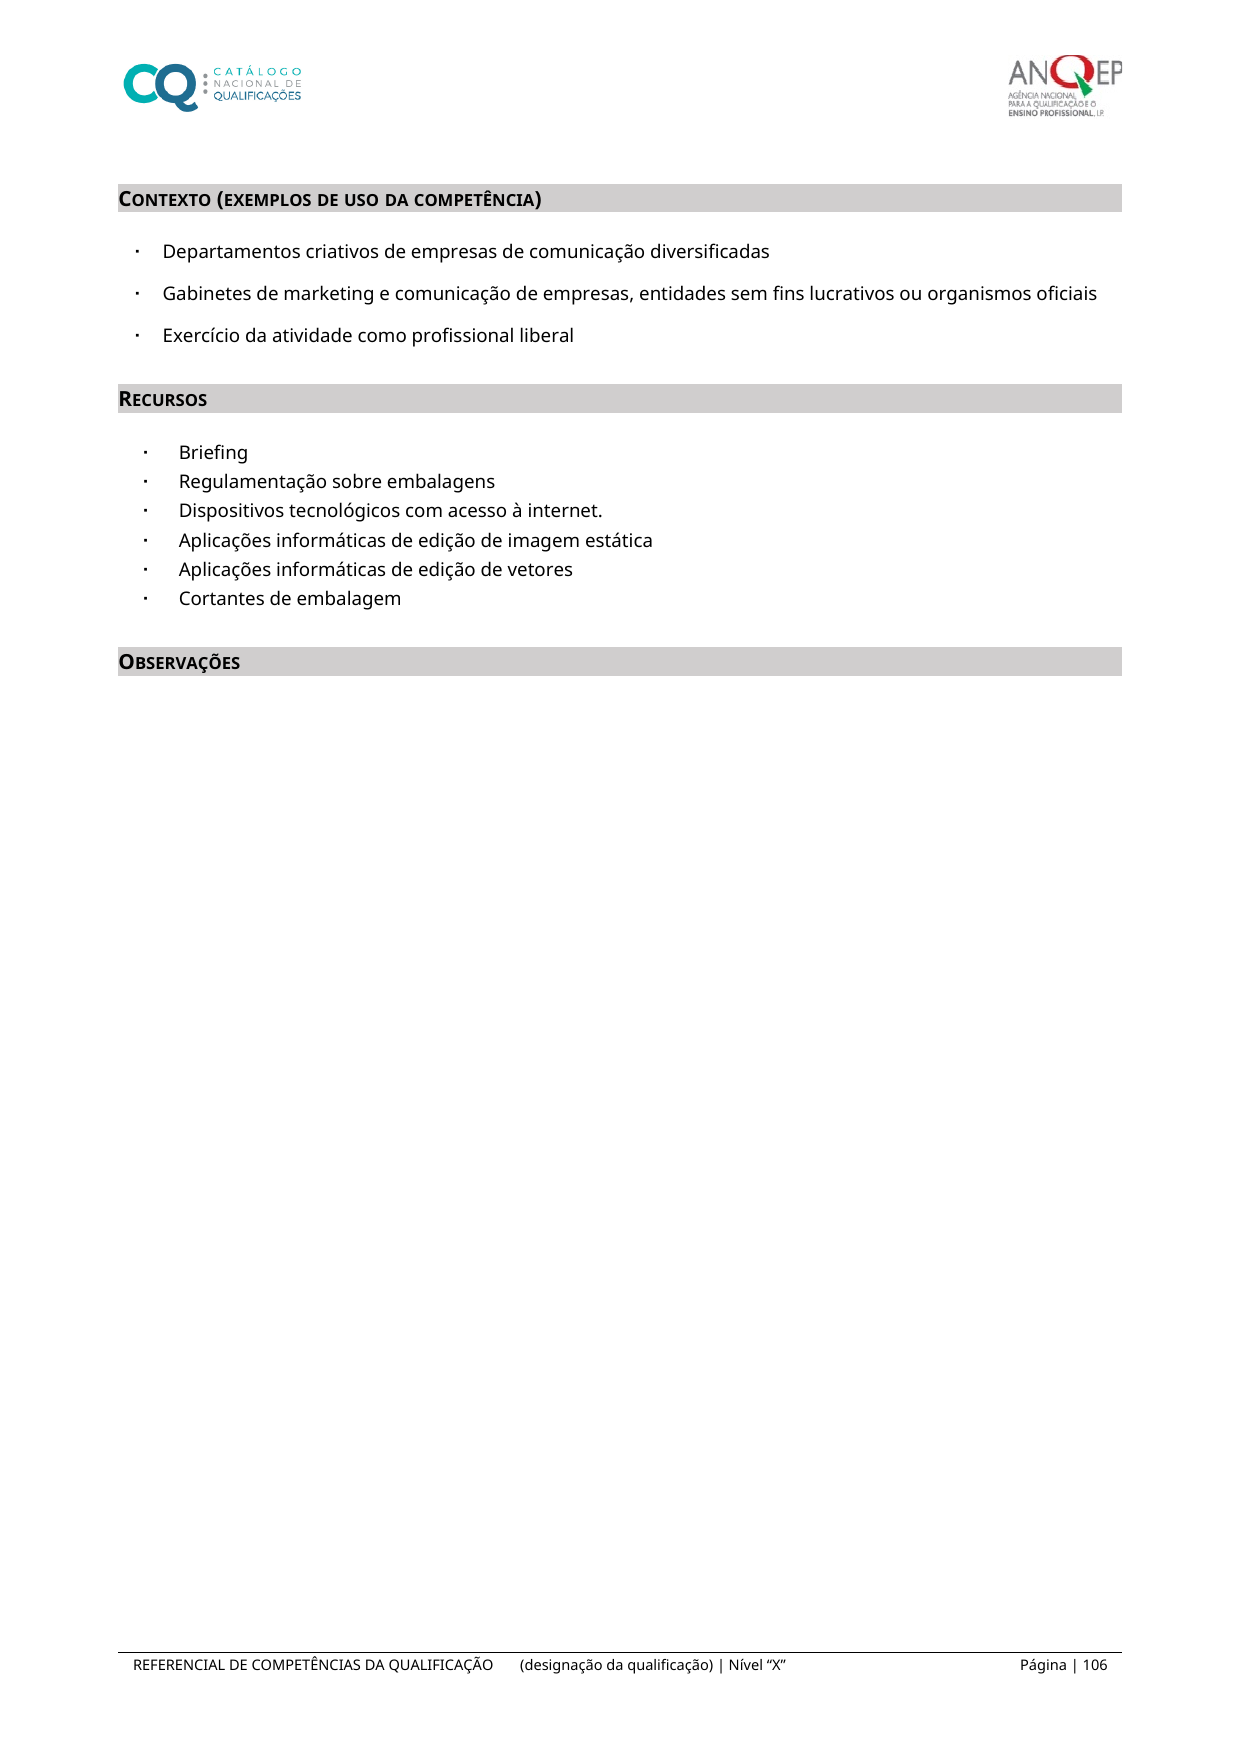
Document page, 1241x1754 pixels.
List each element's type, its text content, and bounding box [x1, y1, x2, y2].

text Contexto (exemplos de uso da competência) [118, 184, 1122, 212]
list Departamentos criativos de empresas de comunicação diversificadas [133, 239, 1122, 264]
list Aplicações informáticas de edição de imagem estática [141, 527, 1122, 553]
list Cortantes de embalagem [141, 586, 1122, 643]
list Dispositivos tecnológicos com acesso à internet. [141, 498, 1122, 523]
list Exercício da atividade como profissional liberal [133, 322, 1122, 380]
text Recursos [118, 384, 1122, 413]
list Regulamentação sobre embalagens [141, 468, 1122, 494]
picture [1008, 55, 1123, 119]
list Briefing [141, 439, 1122, 465]
list Aplicações informáticas de edição de vetores [141, 556, 1122, 582]
list Gabinetes de marketing e comunicação de empresas, entidades sem fins lucrativos ou organismos oficiais [133, 281, 1122, 306]
text Observações [118, 647, 1122, 676]
picture [118, 46, 306, 130]
